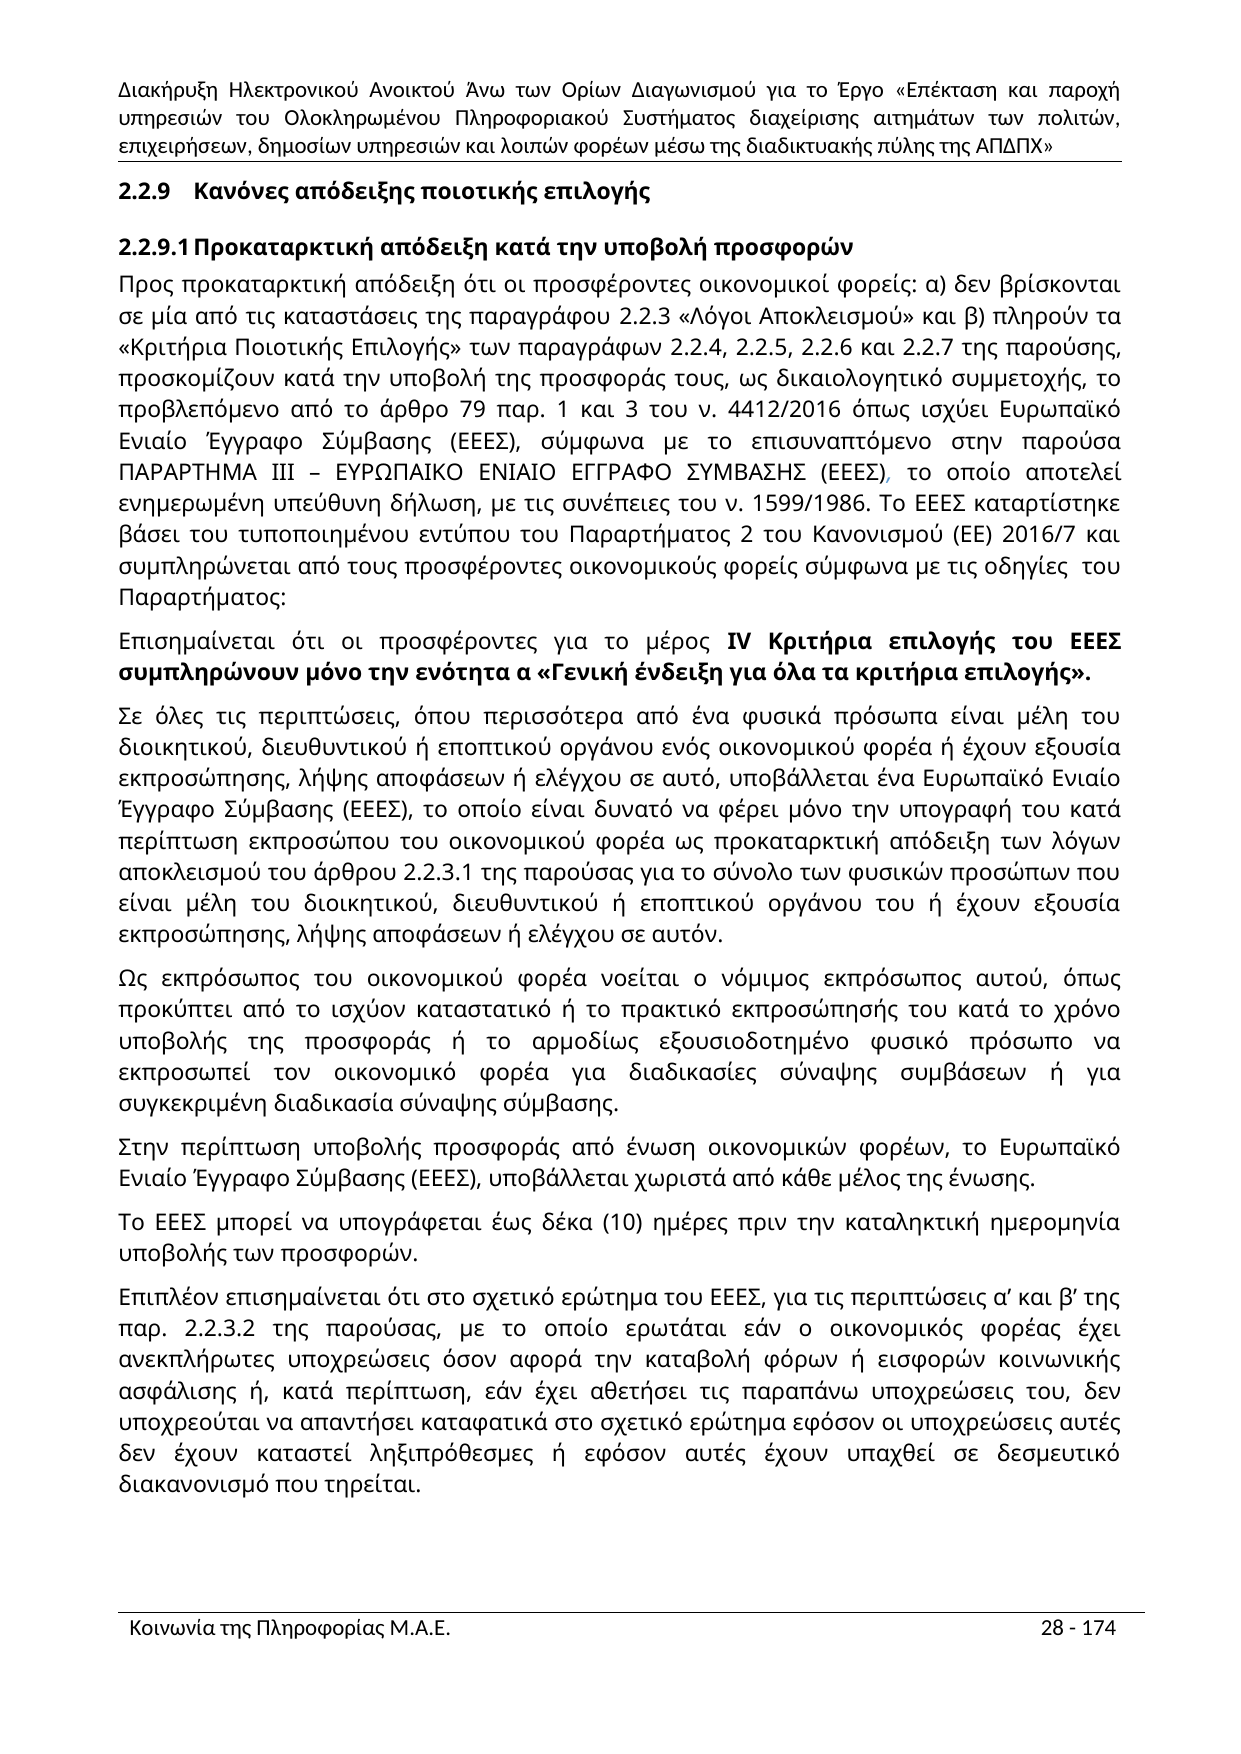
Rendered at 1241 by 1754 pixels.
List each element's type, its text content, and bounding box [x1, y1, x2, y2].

text Επισημαίνεται ότι οι προσφέροντες για το μέρος IV Κριτήρια επιλογής του ΕΕΕΣ συμπληρώνουν μόνο την ενότητα α «Γενική ένδειξη για όλα τα κριτήρια επιλογής». [118, 625, 1122, 687]
text Στην περίπτωση υποβολής προσφοράς από ένωση οικονομικών φορέων, το Ευρωπαϊκό Ενιαίο Έγγραφο Σύμβασης (ΕΕΕΣ), υποβάλλεται χωριστά από κάθε μέλος της ένωσης. [118, 1131, 1122, 1193]
subtitle Προκαταρκτική απόδειξη κατά την υποβολή προσφορών [118, 231, 1122, 262]
text Ως εκπρόσωπος του οικονομικού φορέα νοείται ο νόμιμος εκπρόσωπος αυτού, όπως προκύπτει από το ισχύον καταστατικό ή το πρακτικό εκπροσώπησής του κατά το χρόνο υποβολής της προσφοράς ή το αρμοδίως εξουσιοδοτημένο φυσικό πρόσωπο να εκπροσωπεί τον οικονομικό φορέα για διαδικασίες σύναψης συμβάσεων ή για συγκεκριμένη διαδικασία σύναψης σύμβασης. [118, 962, 1122, 1118]
text Προς προκαταρκτική απόδειξη ότι οι προσφέροντες οικονομικοί φορείς: α) δεν βρίσκονται σε μία από τις καταστάσεις της παραγράφου 2.2.3 «Λόγοι Αποκλεισμού» και β) πληρούν τα «Κριτήρια Ποιοτικής Επιλογής» των παραγράφων 2.2.4, 2.2.5, 2.2.6 και 2.2.7 της παρούσης, προσκομίζουν κατά την υποβολή της προσφοράς τους, ως δικαιολογητικό συμμετοχής, το προβλεπόμενο από το άρθρο 79 παρ. 1 και 3 του ν. 4412/2016 όπως ισχύει Ευρωπαϊκό Ενιαίο Έγγραφο Σύμβασης (ΕΕΕΣ), σύμφωνα με το επισυναπτόμενο στην παρούσα ΠΑΡΑΡΤΗΜΑ ΙΙI – ΕΥΡΩΠΑΙΚΟ ΕΝΙΑΙΟ ΕΓΓΡΑΦΟ ΣΥΜΒΑΣΗΣ (ΕΕΕΣ), το οποίο αποτελεί ενημερωμένη υπεύθυνη δήλωση, με τις συνέπειες του ν. 1599/1986. Το ΕΕΕΣ καταρτίστηκε βάσει του τυποποιημένου εντύπου του Παραρτήματος 2 του Κανονισμού (ΕΕ) 2016/7 και συμπληρώνεται από τους προσφέροντες οικονομικούς φορείς σύμφωνα με τις οδηγίες του Παραρτήματος: [118, 268, 1122, 612]
text Σε όλες τις περιπτώσεις, όπου περισσότερα από ένα φυσικά πρόσωπα είναι μέλη του διοικητικού, διευθυντικού ή εποπτικού οργάνου ενός οικονομικού φορέα ή έχουν εξουσία εκπροσώπησης, λήψης αποφάσεων ή ελέγχου σε αυτό, υποβάλλεται ένα Ευρωπαϊκό Ενιαίο Έγγραφο Σύμβασης (ΕΕΕΣ), το οποίο είναι δυνατό να φέρει μόνο την υπογραφή του κατά περίπτωση εκπροσώπου του οικονομικού φορέα ως προκαταρκτική απόδειξη των λόγων αποκλεισμού του άρθρου 2.2.3.1 της παρούσας για το σύνολο των φυσικών προσώπων που είναι μέλη του διοικητικού, διευθυντικού ή εποπτικού οργάνου του ή έχουν εξουσία εκπροσώπησης, λήψης αποφάσεων ή ελέγχου σε αυτόν. [118, 700, 1122, 950]
text Το ΕΕΕΣ μπορεί να υπογράφεται έως δέκα (10) ημέρες πριν την καταληκτική ημερομηνία υποβολής των προσφορών. [118, 1206, 1122, 1268]
text Επιπλέον επισημαίνεται ότι στο σχετικό ερώτημα του ΕΕΕΣ, για τις περιπτώσεις α’ και β’ της παρ. 2.2.3.2 της παρούσας, με το οποίο ερωτάται εάν ο οικονομικός φορέας έχει ανεκπλήρωτες υποχρεώσεις όσον αφορά την καταβολή φόρων ή εισφορών κοινωνικής ασφάλισης ή, κατά περίπτωση, εάν έχει αθετήσει τις παραπάνω υποχρεώσεις του, δεν υποχρεούται να απαντήσει καταφατικά στο σχετικό ερώτημα εφόσον οι υποχρεώσεις αυτές δεν έχουν καταστεί ληξιπρόθεσμες ή εφόσον αυτές έχουν υπαχθεί σε δεσμευτικό διακανονισμό που τηρείται. [118, 1281, 1122, 1500]
subtitle Κανόνες απόδειξης ποιοτικής επιλογής [118, 175, 1122, 206]
